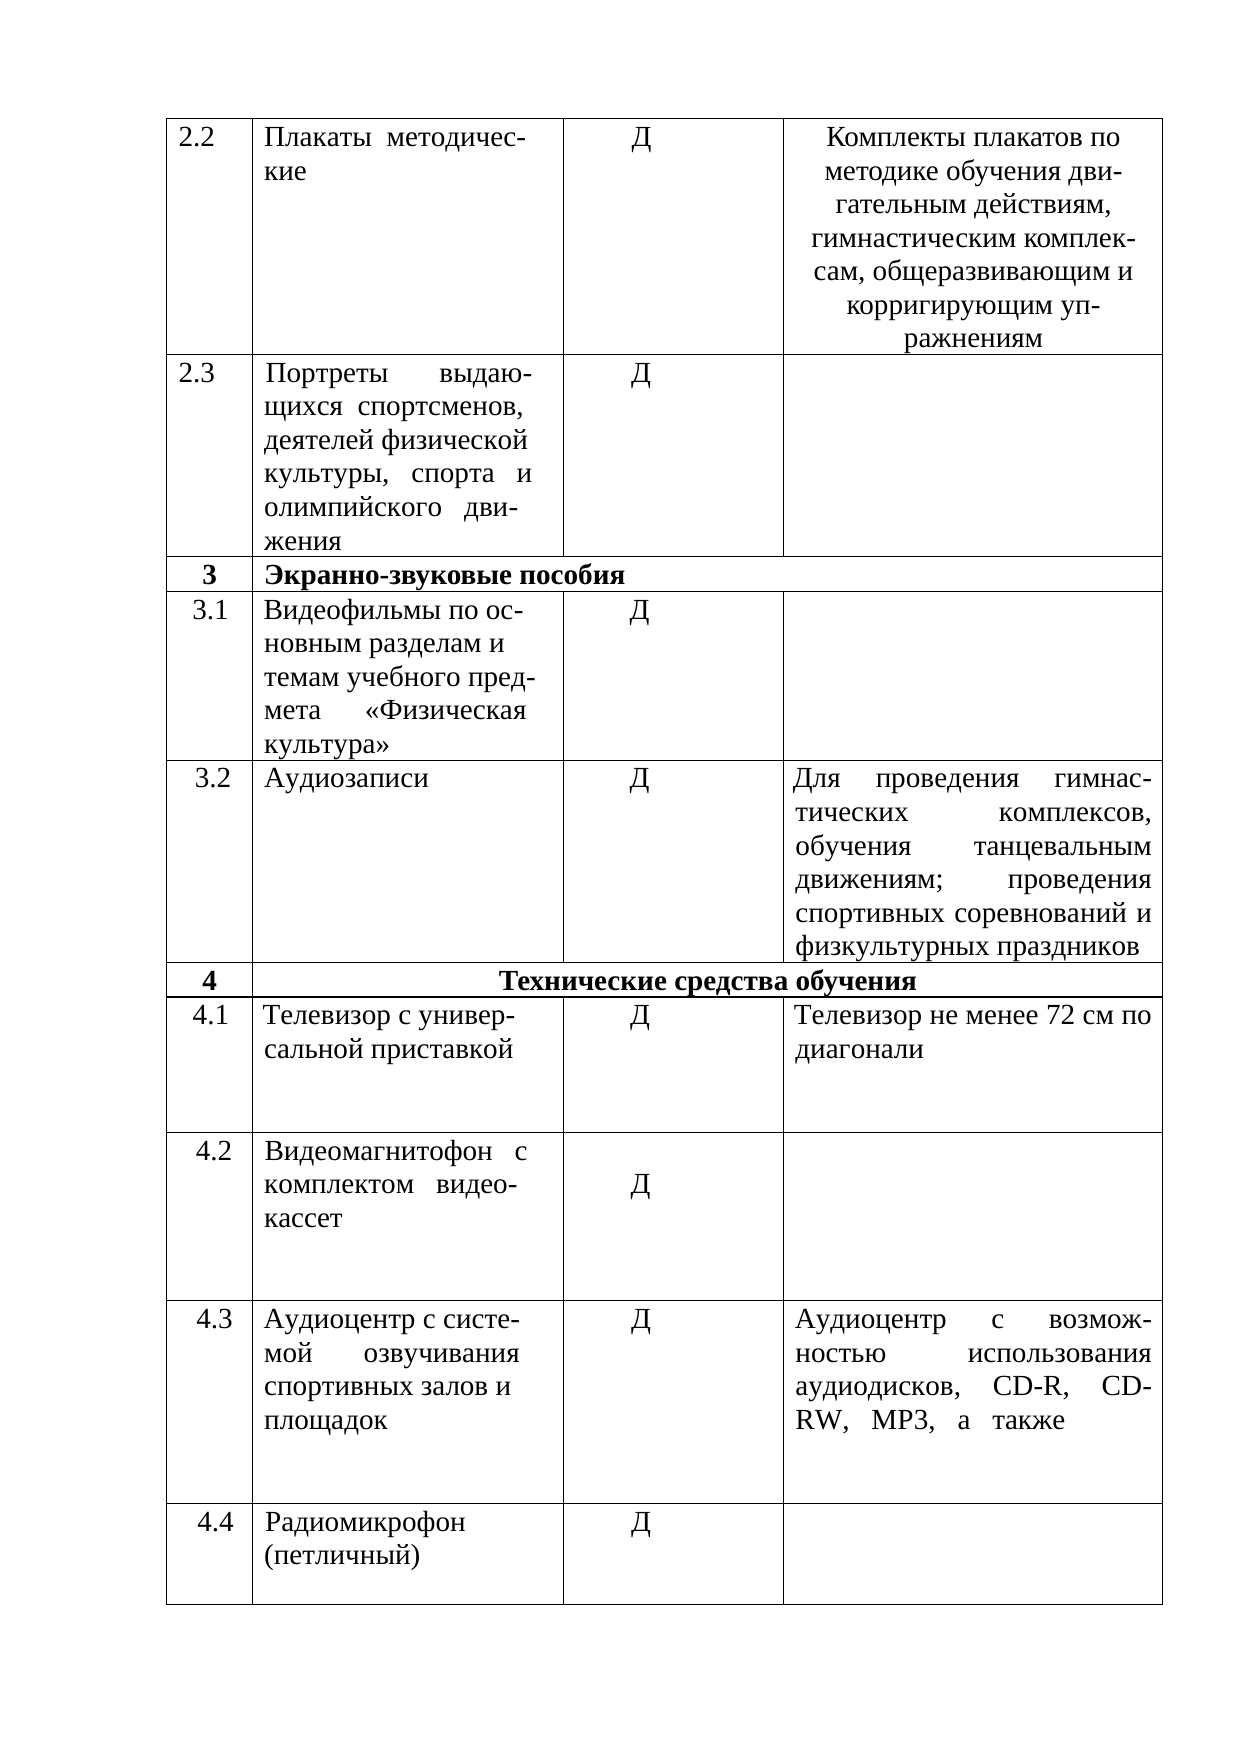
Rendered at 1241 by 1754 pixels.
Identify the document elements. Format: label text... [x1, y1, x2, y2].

table_cell [784, 355, 1162, 556]
table_cell Комплекты плакатов по методике обучения двигательным действиям, гимнастическим комплексам, общеразвивающим и корригирующим упражнениям [784, 119, 1162, 354]
table_cell Аудиозаписи [253, 761, 563, 962]
table_cell Д [564, 761, 783, 962]
table_cell 4.3 [167, 1301, 252, 1503]
table_cell Экранно-звуковые пособия [253, 557, 1162, 591]
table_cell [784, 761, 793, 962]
table_cell Д [564, 1301, 783, 1503]
table_cell 3.1 [167, 592, 252, 759]
table_cell Д [564, 355, 783, 556]
table_cell Плакаты методические [253, 119, 563, 354]
table_cell 4 [167, 963, 252, 996]
table_cell Д [564, 1504, 783, 1604]
table_cell Д [564, 998, 783, 1132]
table_cell [784, 592, 1162, 759]
table_cell Д [564, 119, 783, 354]
table_cell [784, 1133, 1162, 1300]
table_cell Д [564, 592, 783, 759]
table_cell 4.2 [167, 1133, 252, 1300]
table_cell 3.2 [167, 761, 252, 962]
table_cell Телевизор с универсальной приставкой [253, 998, 563, 1132]
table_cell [253, 1504, 563, 1604]
table_cell [784, 1504, 1162, 1604]
table_cell 2.3 [167, 355, 252, 556]
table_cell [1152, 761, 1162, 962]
table_cell Телевизор не менее 72 см по диагонали [784, 998, 851, 1132]
table_cell 3 [167, 557, 252, 591]
table_cell 4.4 [167, 1504, 252, 1604]
table_cell Технические средства обучения [253, 963, 1162, 996]
table_cell Видеомагнитофон с комплектом видеокассет [253, 1133, 563, 1300]
table_cell Д [564, 1133, 783, 1300]
table_cell 2.2 [167, 119, 252, 354]
table_cell 4.1 [167, 998, 252, 1132]
table_cell Аудиоцентр с системой озвучивания спортивных залов и площадок [253, 1301, 563, 1503]
table_cell Аудиоцентр с возможностью использования аудиодисков, CD-R, CD-RW, MP3, а также [784, 1301, 1162, 1503]
